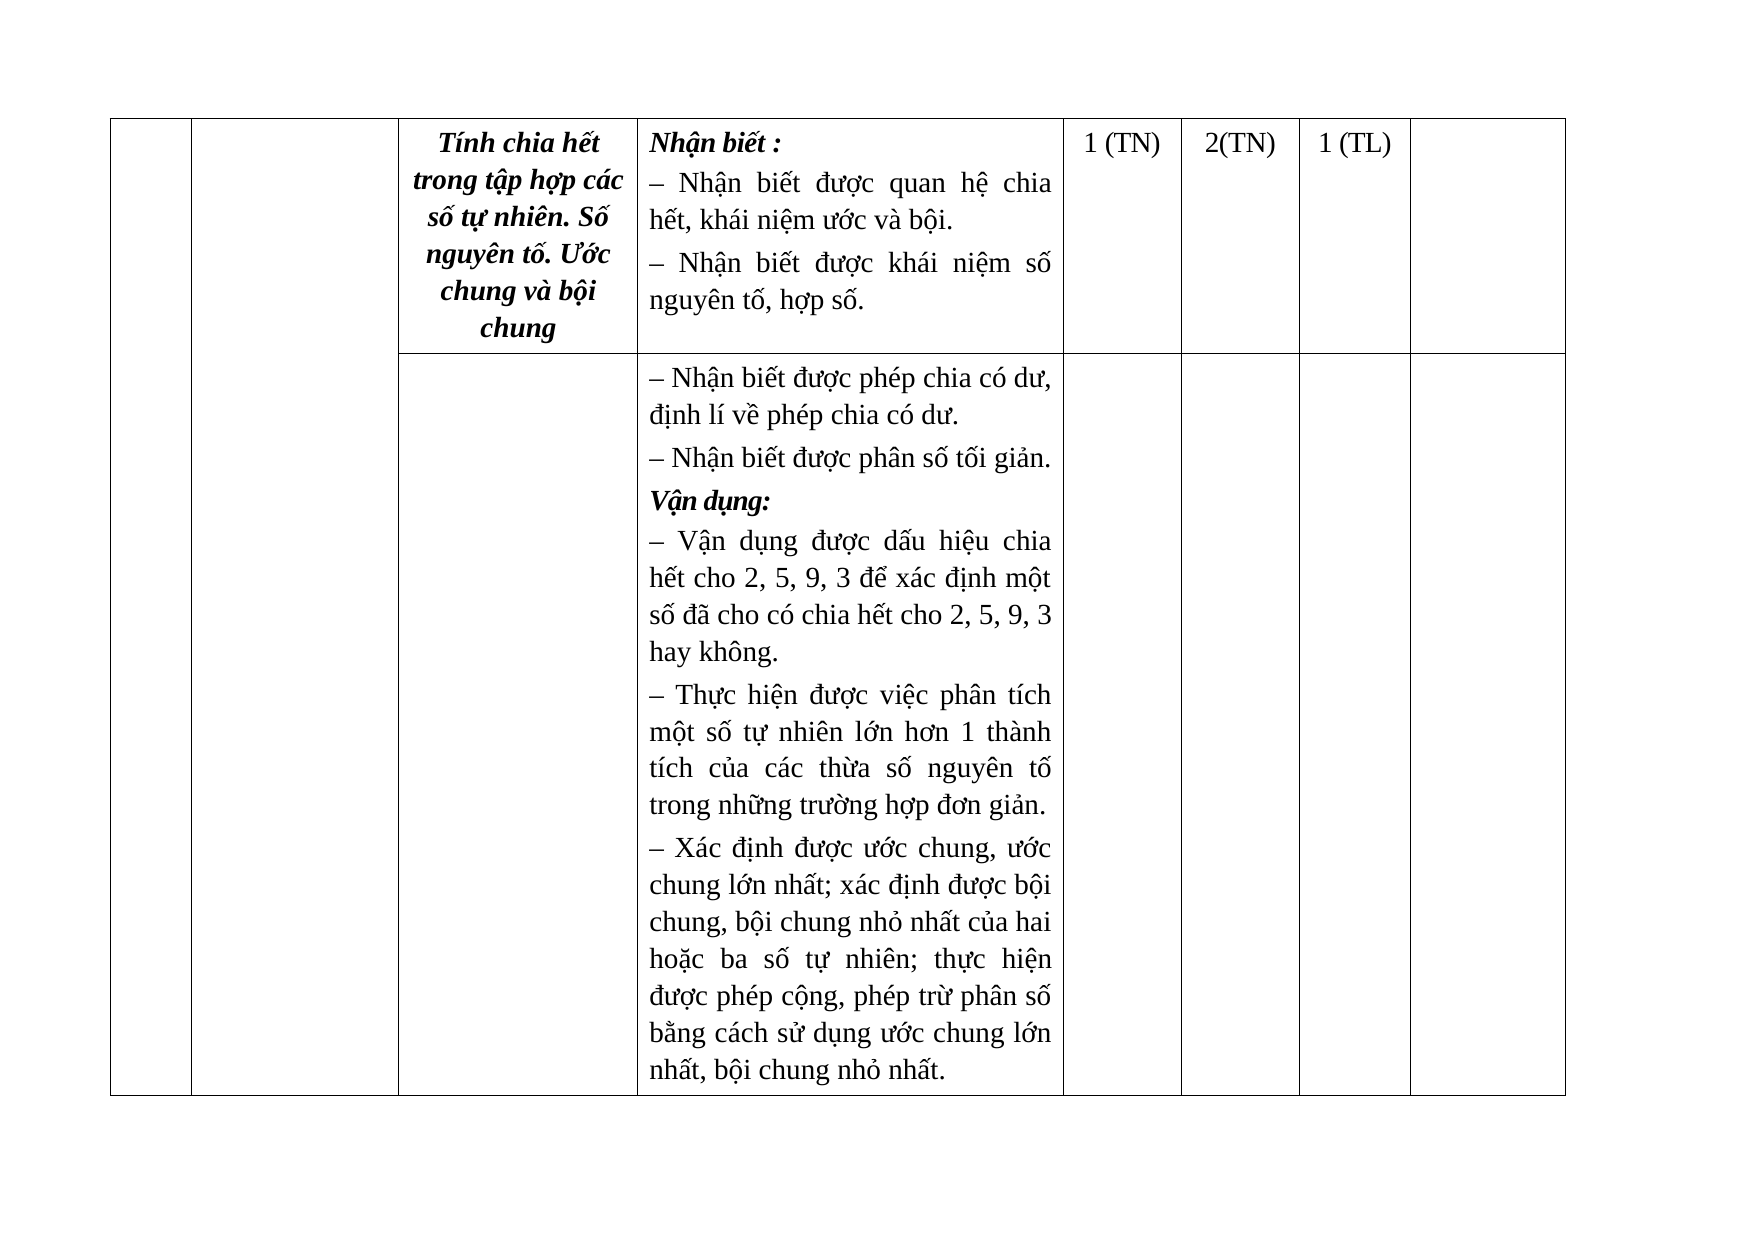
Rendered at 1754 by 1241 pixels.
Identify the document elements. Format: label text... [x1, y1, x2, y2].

table_cell Nhận biết : – Nhận biết được quan hệ chia hết, khái niệm ước và bội. – Nhận biết được khái niệm số nguyên tố, hợp số. [638, 119, 1063, 353]
table_cell [1182, 354, 1299, 1095]
table_cell 2(TN) [1182, 119, 1299, 353]
table_cell [1411, 119, 1565, 353]
table_cell 1 (TL) [1300, 119, 1410, 353]
table_cell 1 (TN) [1064, 119, 1181, 353]
table_cell Tính chia hết trong tập hợp các số tự nhiên. Số nguyên tố. Ước chung và bội chung [399, 119, 637, 353]
table_cell [1064, 354, 1181, 1095]
table_cell [399, 354, 637, 1095]
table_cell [638, 354, 1063, 1095]
table_cell [1300, 354, 1410, 1095]
table_cell [1411, 354, 1565, 1095]
